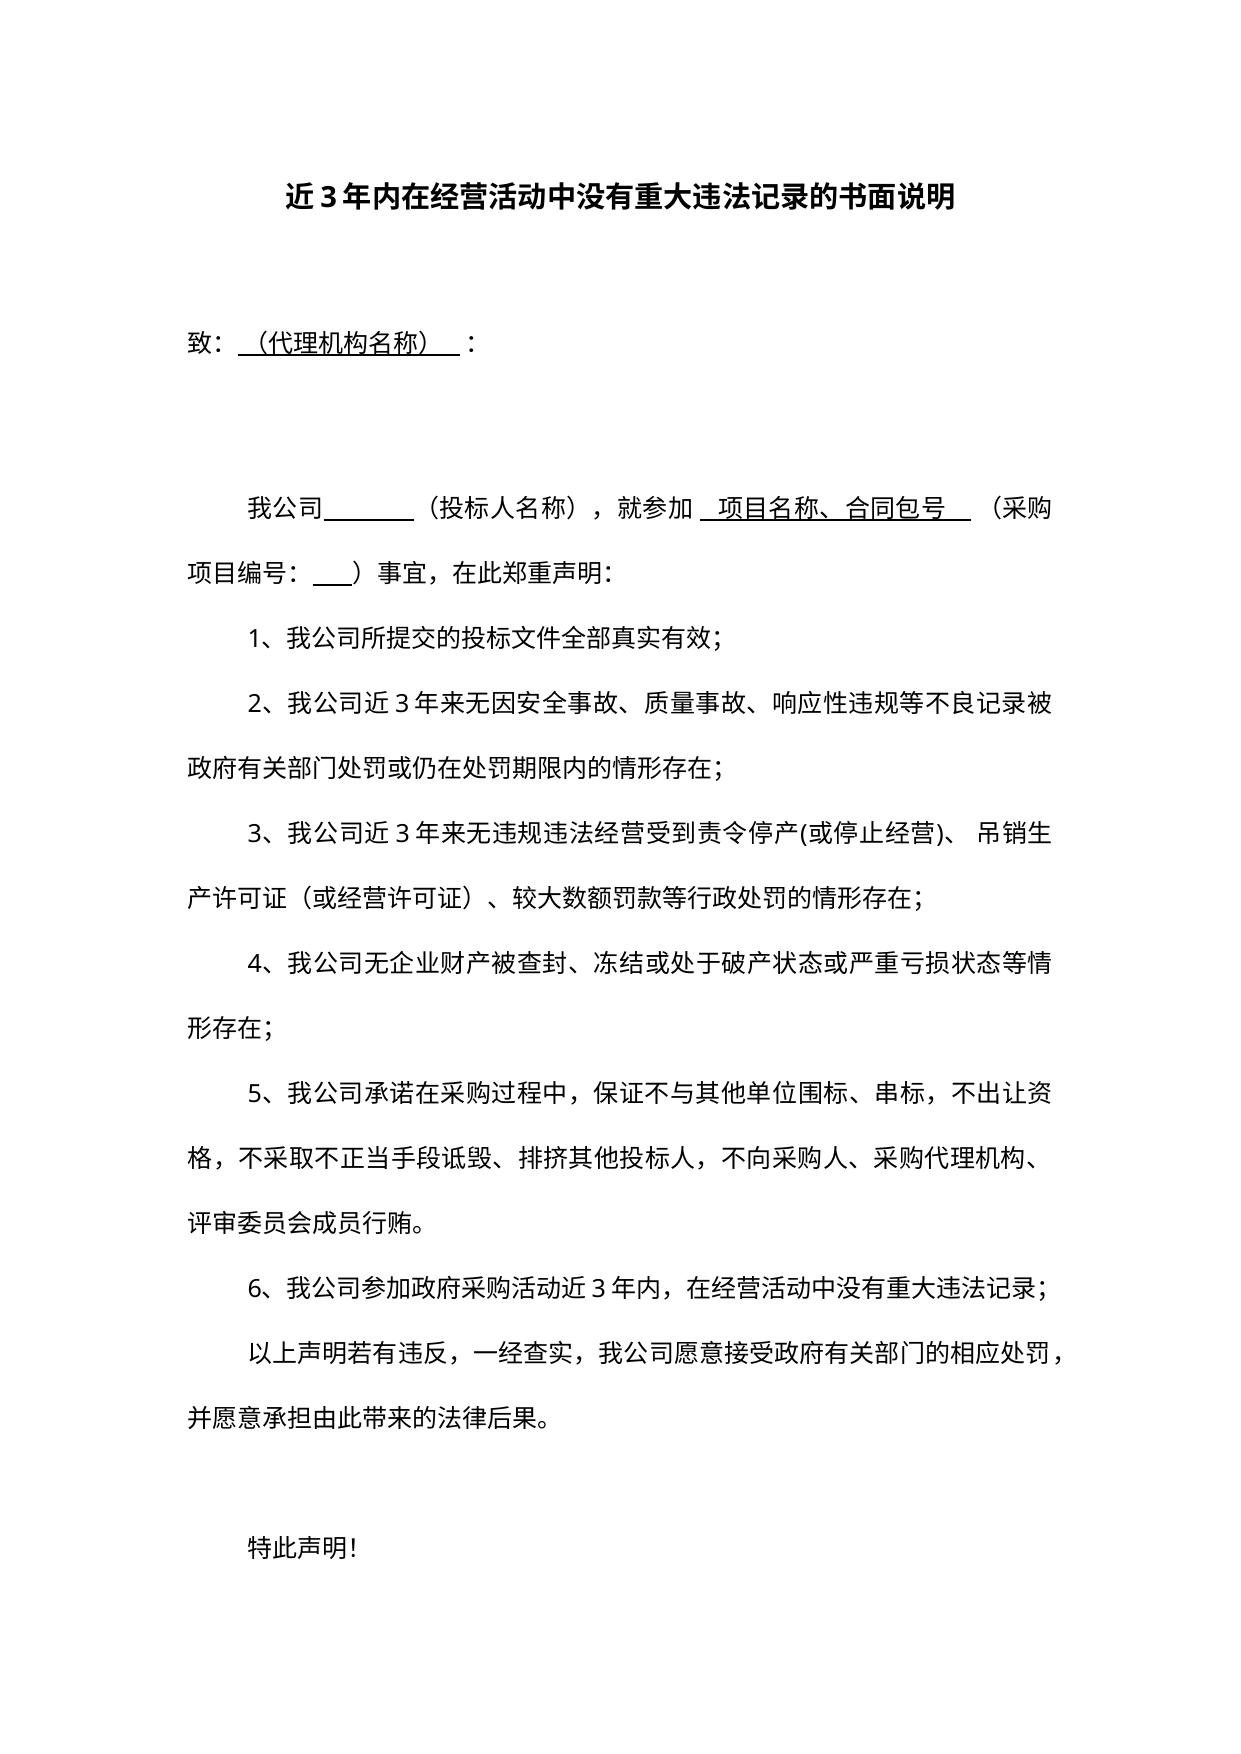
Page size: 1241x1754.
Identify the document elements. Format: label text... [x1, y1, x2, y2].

text 致： （代理机构名称） ： [187, 309, 1053, 374]
text 以上声明若有违反，一经查实，我公司愿意接受政府有关部门的相应处罚，并愿意承担由此带来的法律后果。 [187, 1319, 1053, 1449]
text 1、我公司所提交的投标文件全部真实有效； [187, 604, 1053, 669]
text 3、我公司近3年来无违规违法经营受到责令停产(或停止经营)、 吊销生产许可证（或经营许可证）、较大数额罚款等行政处罚的情形存在； [187, 799, 1053, 929]
text 2、我公司近3年来无因安全事故、质量事故、响应性违规等不良记录被政府有关部门处罚或仍在处罚期限内的情形存在； [187, 669, 1053, 799]
text 近3年内在经营活动中没有重大违法记录的书面说明 [187, 162, 1053, 227]
text 4、我公司无企业财产被查封、冻结或处于破产状态或严重亏损状态等情形存在； [187, 929, 1053, 1059]
text 5、我公司承诺在采购过程中，保证不与其他单位围标、串标，不出让资格，不采取不正当手段诋毁、排挤其他投标人，不向采购人、采购代理机构、评审委员会成员行贿。 [187, 1059, 1053, 1254]
text 我公司 （投标人名称），就参加 项目名称、合同包号 （采购项目编号： ）事宜，在此郑重声明： [187, 474, 1053, 604]
text 特此声明！ [187, 1514, 1053, 1579]
text 6、我公司参加政府采购活动近3年内，在经营活动中没有重大违法记录； [187, 1254, 1053, 1319]
